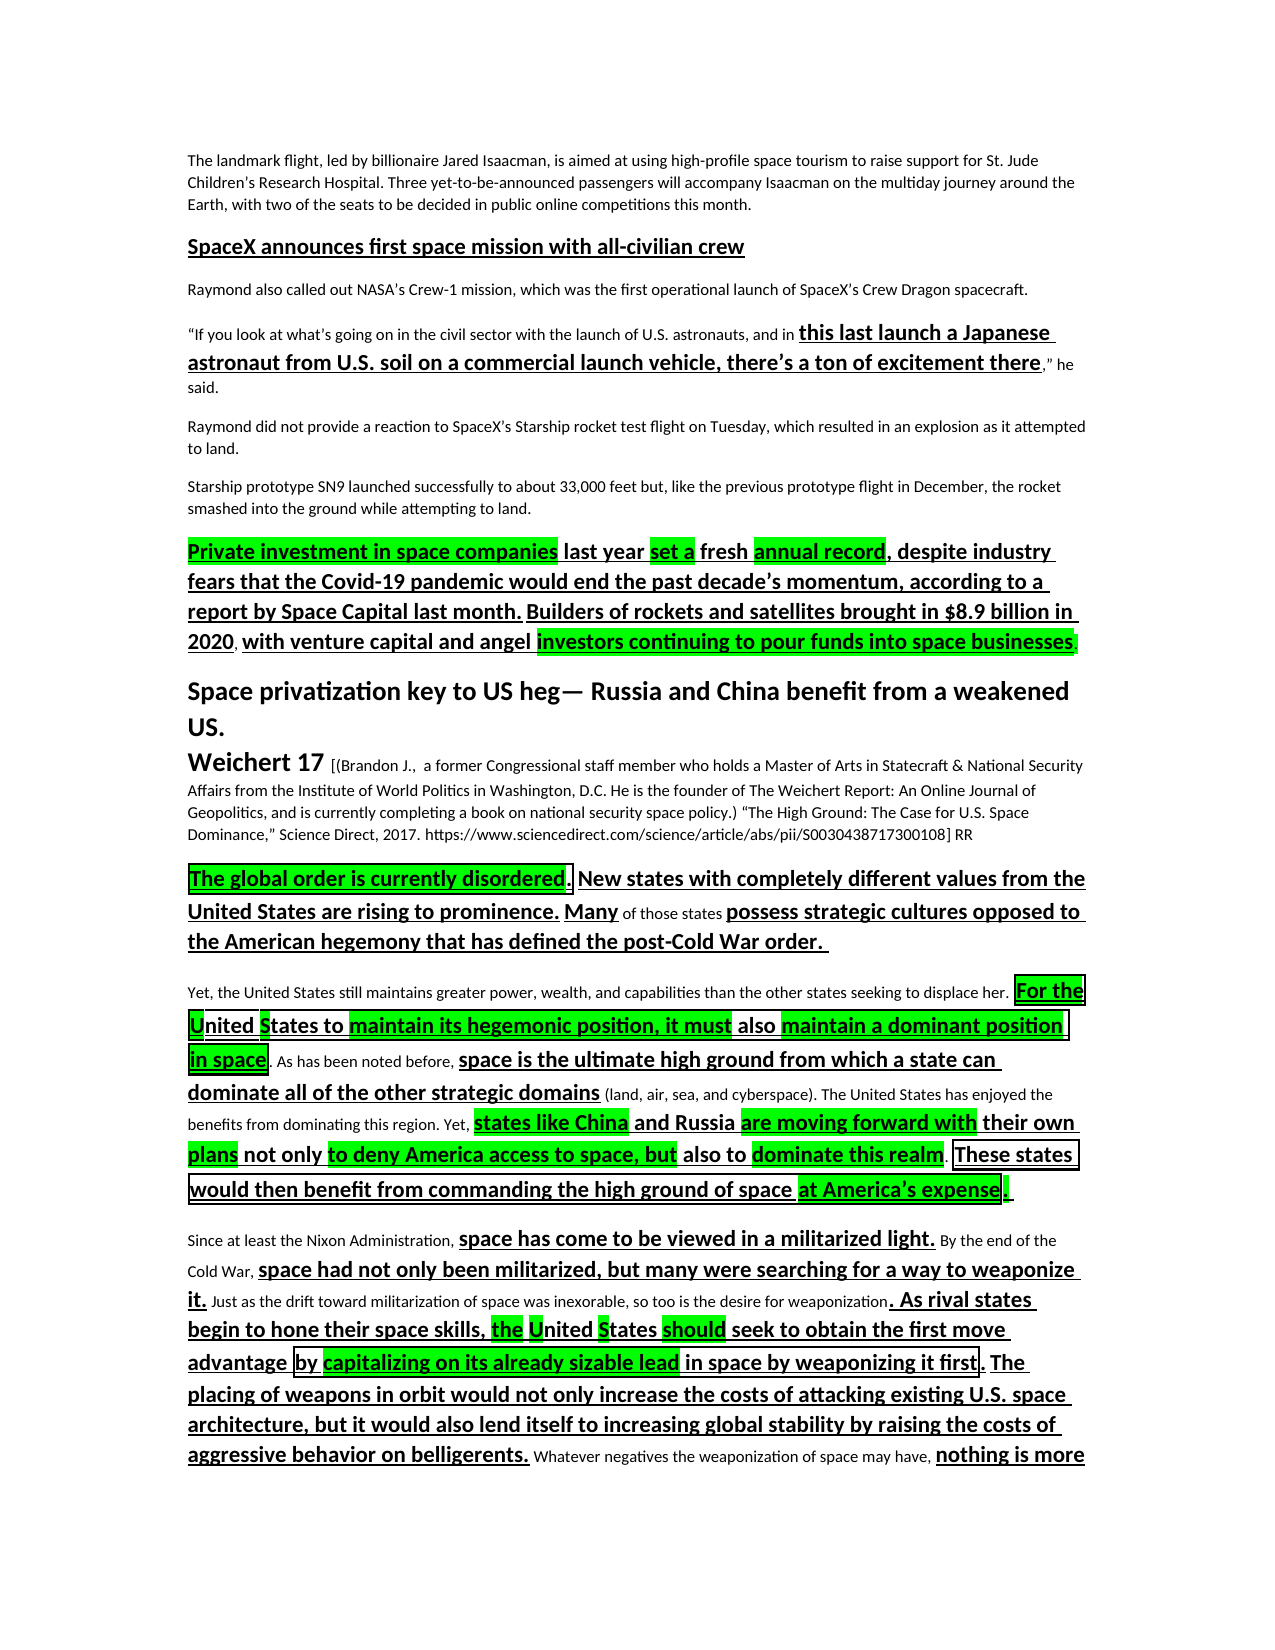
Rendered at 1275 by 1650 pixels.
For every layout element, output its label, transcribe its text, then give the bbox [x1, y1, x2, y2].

text “If you look at what’s going on in the civil sector with the launch of U.S. astronauts, and in this last launch a Japanese astronaut from U.S. soil on a commercial launch vehicle, there’s a ton of excitement there,” he said. [187, 318, 1087, 398]
subtitle Space privatization key to US heg— Russia and China benefit from a weakened US. [187, 674, 1087, 743]
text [187, 1224, 1087, 1468]
text The global order is currently disordered. New states with completely different values from the United States are rising to prominence. Many of those states possess strategic cultures opposed to the American hegemony that has defined the post-Cold War order. [187, 862, 1087, 955]
text Private investment in space companies last year set a fresh annual record, despite industry fears that the Covid-19 pandemic would end the past decade’s momentum, according to a report by Space Capital last month. Builders of rockets and satellites brought in $8.9 billion in 2020, with venture capital and angel investors continuing to pour funds into space businesses. [187, 537, 1087, 656]
text Starship prototype SN9 launched successfully to about 33,000 feet but, like the previous prototype flight in December, the rocket smashed into the ground while attempting to land. [187, 476, 1087, 519]
text The landmark flight, led by billionaire Jared Isaacman, is aimed at using high-profile space tourism to raise support for St. Jude Children’s Research Hospital. Three yet-to-be-announced passengers will accompany Isaacman on the multiday journey around the Earth, with two of the seats to be decided in public online competitions this month. [187, 150, 1087, 214]
text Weichert 17 [(Brandon J., a former Congressional staff member who holds a Master of Arts in Statecraft & National Security Affairs from the Institute of World Politics in Washington, D.C. He is the founder of The Weichert Report: An Online Journal of Geopolitics, and is currently completing a book on national security space policy.) “The High Ground: The Case for U.S. Space Dominance,” Science Direct, 2017. https://www.sciencedirect.com/science/article/abs/pii/S0030438717300108] RR [187, 746, 1087, 844]
text SpaceX announces first space mission with all-civilian crew [187, 232, 1087, 260]
text Raymond did not provide a reaction to SpaceX’s Starship rocket test flight on Tuesday, which resulted in an explosion as it attempted to land. [187, 416, 1087, 458]
text Raymond also called out NASA’s Crew-1 mission, which was the first operational launch of SpaceX’s Crew Dragon spacecraft. [187, 279, 1087, 299]
text Yet, the United States still maintains greater power, wealth, and capabilities than the other states seeking to displace her. For the United States to maintain its hegemonic position, it must also maintain a dominant position in space. As has been noted before, space is the ultimate high ground from which a state can dominate all of the other strategic domains (land, air, sea, and cyberspace). The United States has enjoyed the benefits from dominating this region. Yet, states like China and Russia are moving forward with their own plans not only to deny America access to space, but also to dominate this realm. These states would then benefit from commanding the high ground of space at America’s expense. [187, 974, 1087, 1205]
